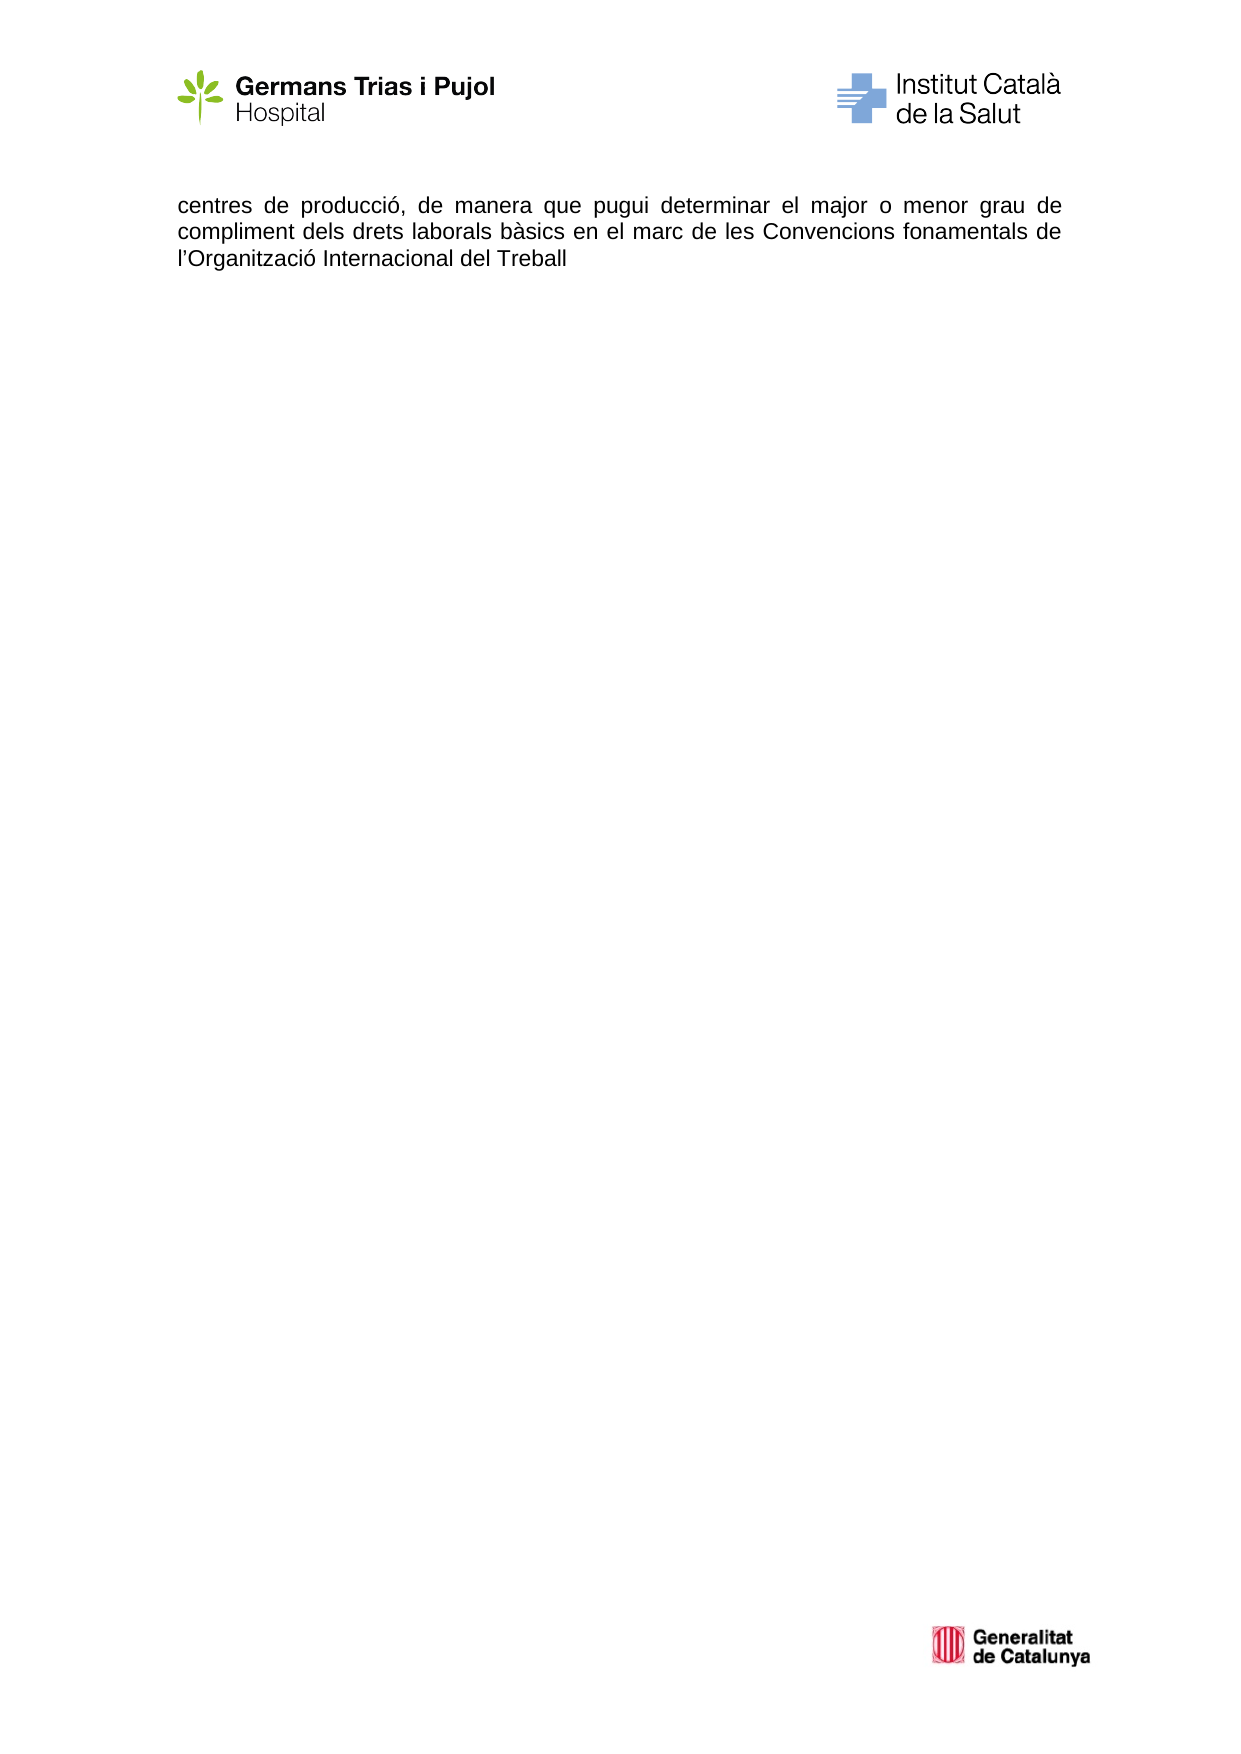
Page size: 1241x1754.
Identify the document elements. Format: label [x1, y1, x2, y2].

text [177, 192, 1063, 271]
picture [177, 70, 494, 126]
picture [835, 69, 1064, 129]
picture [893, 1619, 1129, 1672]
